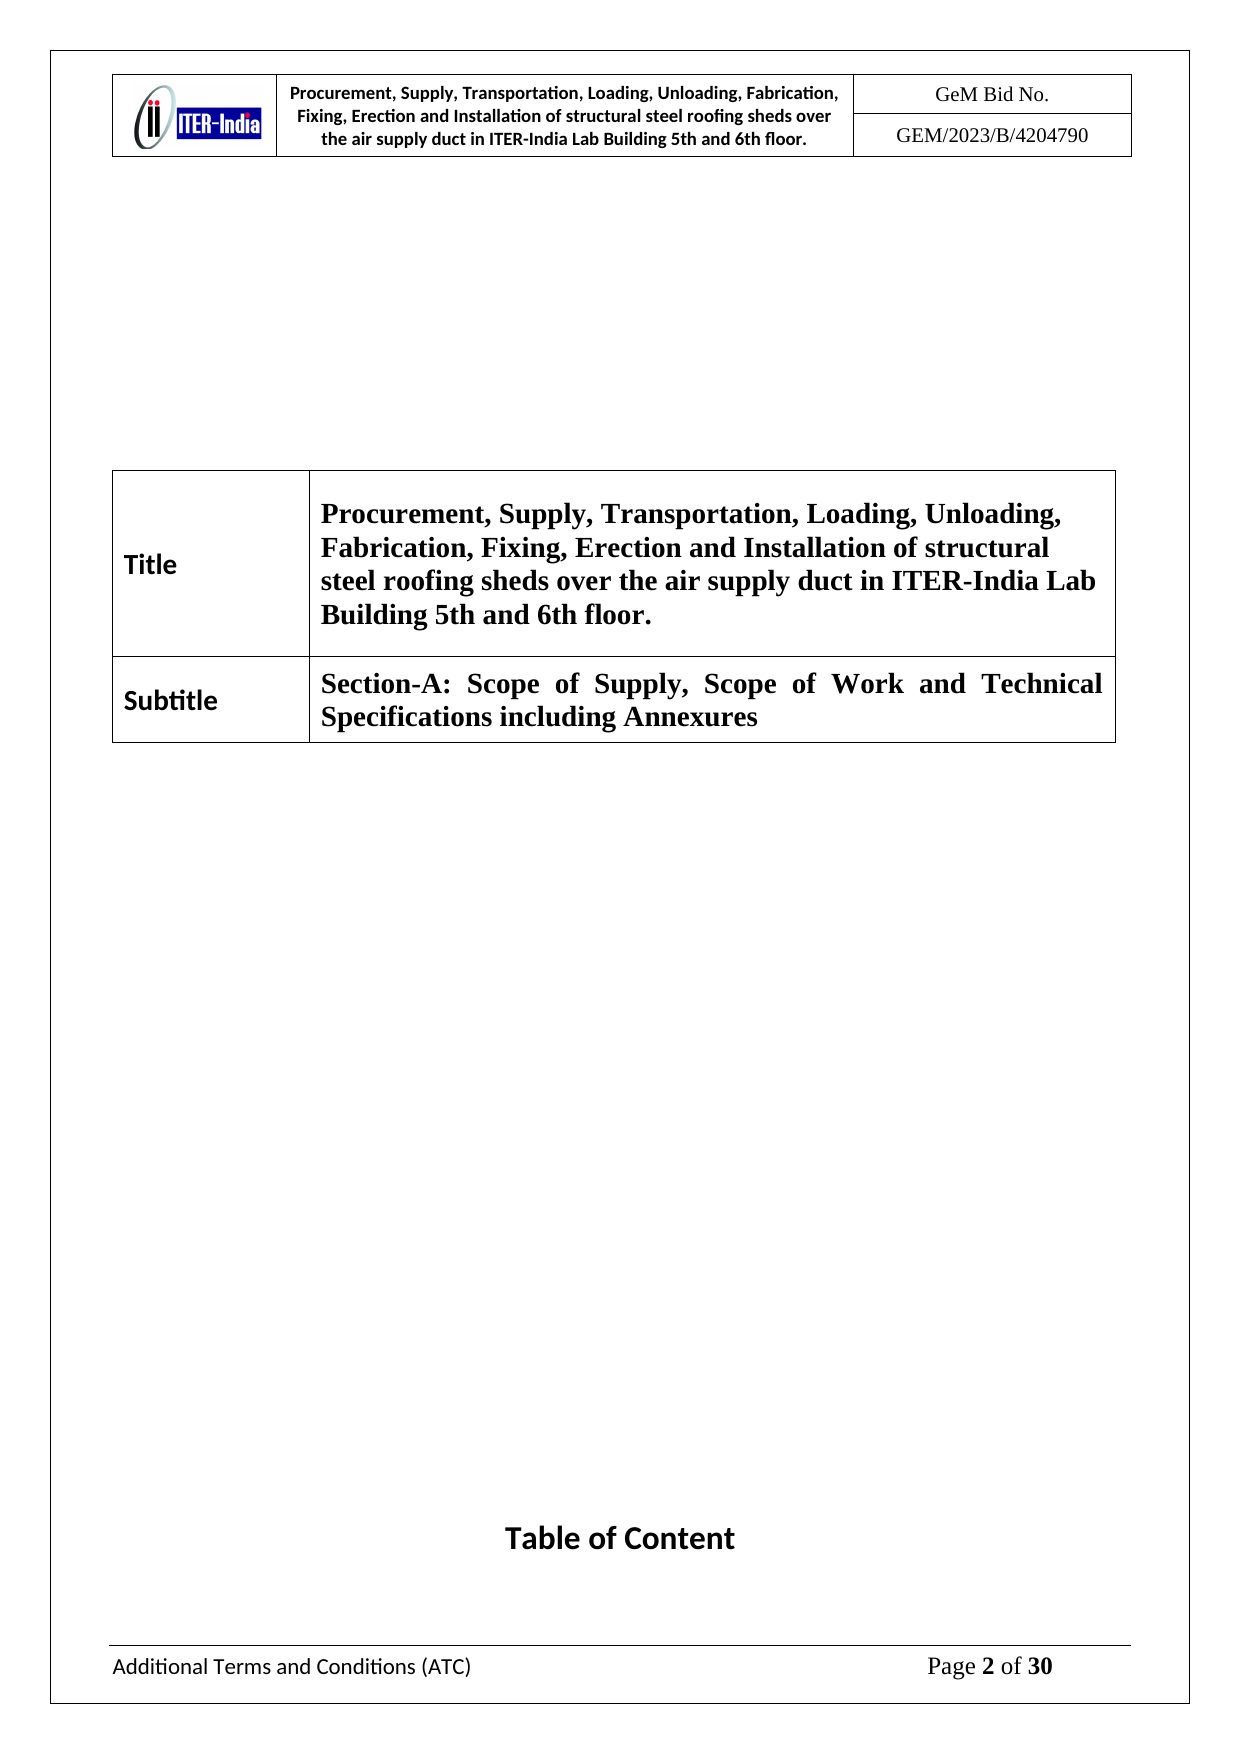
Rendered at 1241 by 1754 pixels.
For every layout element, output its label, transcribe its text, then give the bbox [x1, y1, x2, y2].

table_cell Subtitle [113, 657, 309, 742]
table_header Procurement, Supply, Transportation, Loading, Unloading, Fabrication, Fixing, Erection and Installation of structural steel roofing sheds over the air supply duct in ITER-India Lab Building 5th and 6th floor. [310, 471, 1115, 656]
picture [132, 83, 263, 149]
text Table of Content [112, 1517, 1128, 1558]
table_header Title [113, 471, 309, 656]
table_cell Section-A: Scope of Supply, Scope of Work and Technical Specifications including Annexures [310, 657, 1115, 742]
